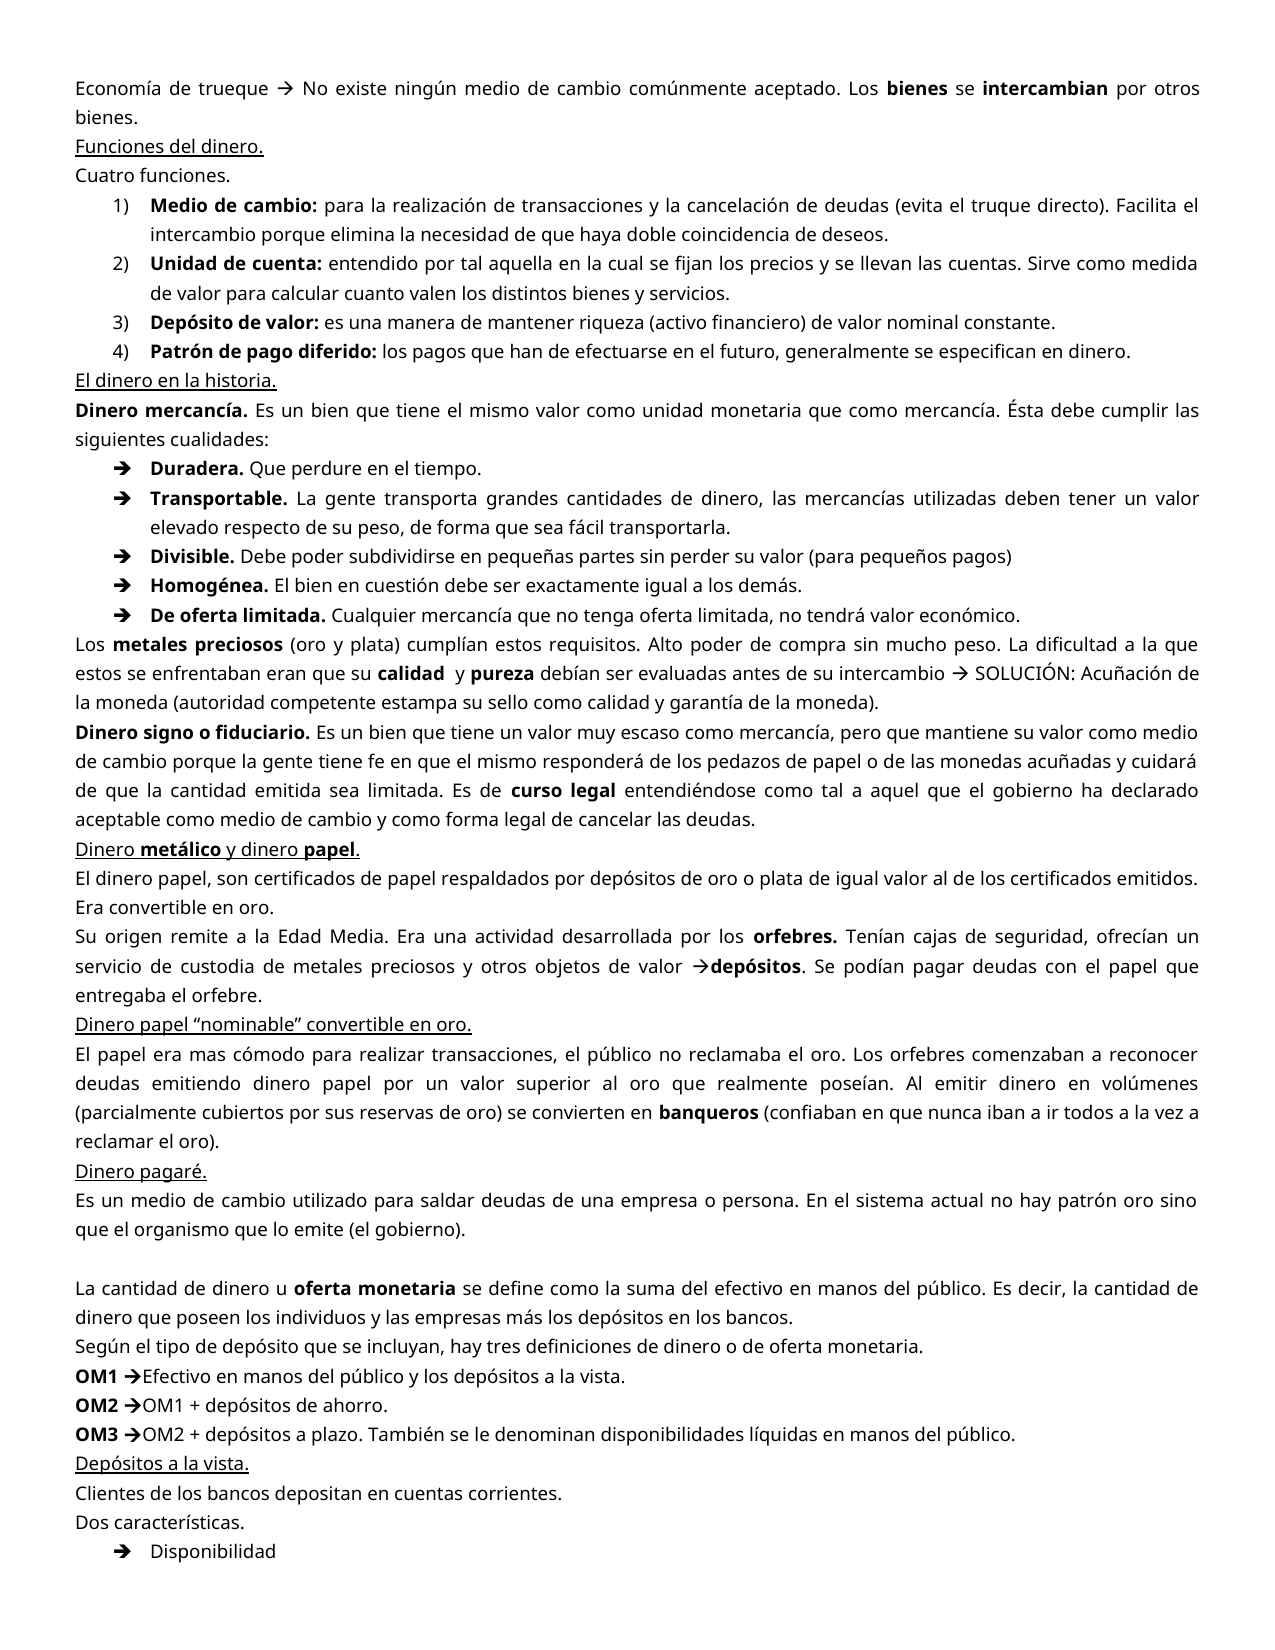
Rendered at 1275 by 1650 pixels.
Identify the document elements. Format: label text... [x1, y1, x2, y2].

list Depósito de valor: es una manera de mantener riqueza (activo financiero) de valor nominal constante. [112, 309, 1200, 335]
text Funciones del dinero. [75, 133, 1200, 159]
text Depósitos a la vista. [75, 1451, 1200, 1476]
text Dinero papel “nominable” convertible en oro. [75, 1012, 1200, 1037]
text La cantidad de dinero u oferta monetaria se define como la suma del efectivo en manos del público. Es decir, la cantidad de dinero que poseen los individuos y las empresas más los depósitos en los bancos. [75, 1275, 1200, 1330]
text Dos características. [75, 1509, 1200, 1535]
list Homogénea. El bien en cuestión debe ser exactamente igual a los demás. [112, 573, 1200, 598]
text OM2 OM1 + depósitos de ahorro. [75, 1392, 1200, 1418]
list Unidad de cuenta: entendido por tal aquella en la cual se fijan los precios y se llevan las cuentas. Sirve como medida de valor para calcular cuanto valen los distintos bienes y servicios. [112, 251, 1200, 305]
list Patrón de pago diferido: los pagos que han de efectuarse en el futuro, generalmente se especifican en dinero. [112, 338, 1200, 364]
list Medio de cambio: para la realización de transacciones y la cancelación de deudas (evita el truque directo). Facilita el intercambio porque elimina la necesidad de que haya doble coincidencia de deseos. [112, 192, 1200, 247]
text Es un medio de cambio utilizado para saldar deudas de una empresa o persona. En el sistema actual no hay patrón oro sino que el organismo que lo emite (el gobierno). [75, 1187, 1200, 1242]
text Dinero mercancía. Es un bien que tiene el mismo valor como unidad monetaria que como mercancía. Ésta debe cumplir las siguientes cualidades: [75, 397, 1200, 452]
list Transportable. La gente transporta grandes cantidades de dinero, las mercancías utilizadas deben tener un valor elevado respecto de su peso, de forma que sea fácil transportarla. [112, 485, 1200, 539]
text El papel era mas cómodo para realizar transacciones, el público no reclamaba el oro. Los orfebres comenzaban a reconocer deudas emitiendo dinero papel por un valor superior al oro que realmente poseían. Al emitir dinero en volúmenes (parcialmente cubiertos por sus reservas de oro) se convierten en banqueros (confiaban en que nunca iban a ir todos a la vez a reclamar el oro). [75, 1041, 1200, 1154]
list Disponibilidad [112, 1538, 1200, 1564]
text Dinero pagaré. [75, 1158, 1200, 1183]
text Los metales preciosos (oro y plata) cumplían estos requisitos. Alto poder de compra sin mucho peso. La dificultad a la que estos se enfrentaban eran que su calidad y pureza debían ser evaluadas antes de su intercambio SOLUCIÓN: Acuñación de la moneda (autoridad competente estampa su sello como calidad y garantía de la moneda). [75, 631, 1200, 715]
text Su origen remite a la Edad Media. Era una actividad desarrollada por los orfebres. Tenían cajas de seguridad, ofrecían un servicio de custodia de metales preciosos y otros objetos de valor depósitos. Se podían pagar deudas con el papel que entregaba el orfebre. [75, 924, 1200, 1008]
text Clientes de los bancos depositan en cuentas corrientes. [75, 1480, 1200, 1506]
list Duradera. Que perdure en el tiempo. [112, 456, 1200, 481]
text Dinero metálico y dinero papel. [75, 836, 1200, 862]
text Según el tipo de depósito que se incluyan, hay tres definiciones de dinero o de oferta monetaria. [75, 1334, 1200, 1359]
text OM1 Efectivo en manos del público y los depósitos a la vista. [75, 1363, 1200, 1388]
list De oferta limitada. Cualquier mercancía que no tenga oferta limitada, no tendrá valor económico. [112, 602, 1200, 627]
text Cuatro funciones. [75, 163, 1200, 188]
text Economía de trueque No existe ningún medio de cambio comúnmente aceptado. Los bienes se intercambian por otros bienes. [75, 75, 1200, 130]
text El dinero papel, son certificados de papel respaldados por depósitos de oro o plata de igual valor al de los certificados emitidos. Era convertible en oro. [75, 865, 1200, 920]
text OM3 OM2 + depósitos a plazo. También se le denominan disponibilidades líquidas en manos del público. [75, 1421, 1200, 1447]
list Divisible. Debe poder subdividirse en pequeñas partes sin perder su valor (para pequeños pagos) [112, 543, 1200, 569]
text El dinero en la historia. [75, 368, 1200, 393]
text Dinero signo o fiduciario. Es un bien que tiene un valor muy escaso como mercancía, pero que mantiene su valor como medio de cambio porque la gente tiene fe en que el mismo responderá de los pedazos de papel o de las monedas acuñadas y cuidará de que la cantidad emitida sea limitada. Es de curso legal entendiéndose como tal a aquel que el gobierno ha declarado aceptable como medio de cambio y como forma legal de cancelar las deudas. [75, 719, 1200, 832]
